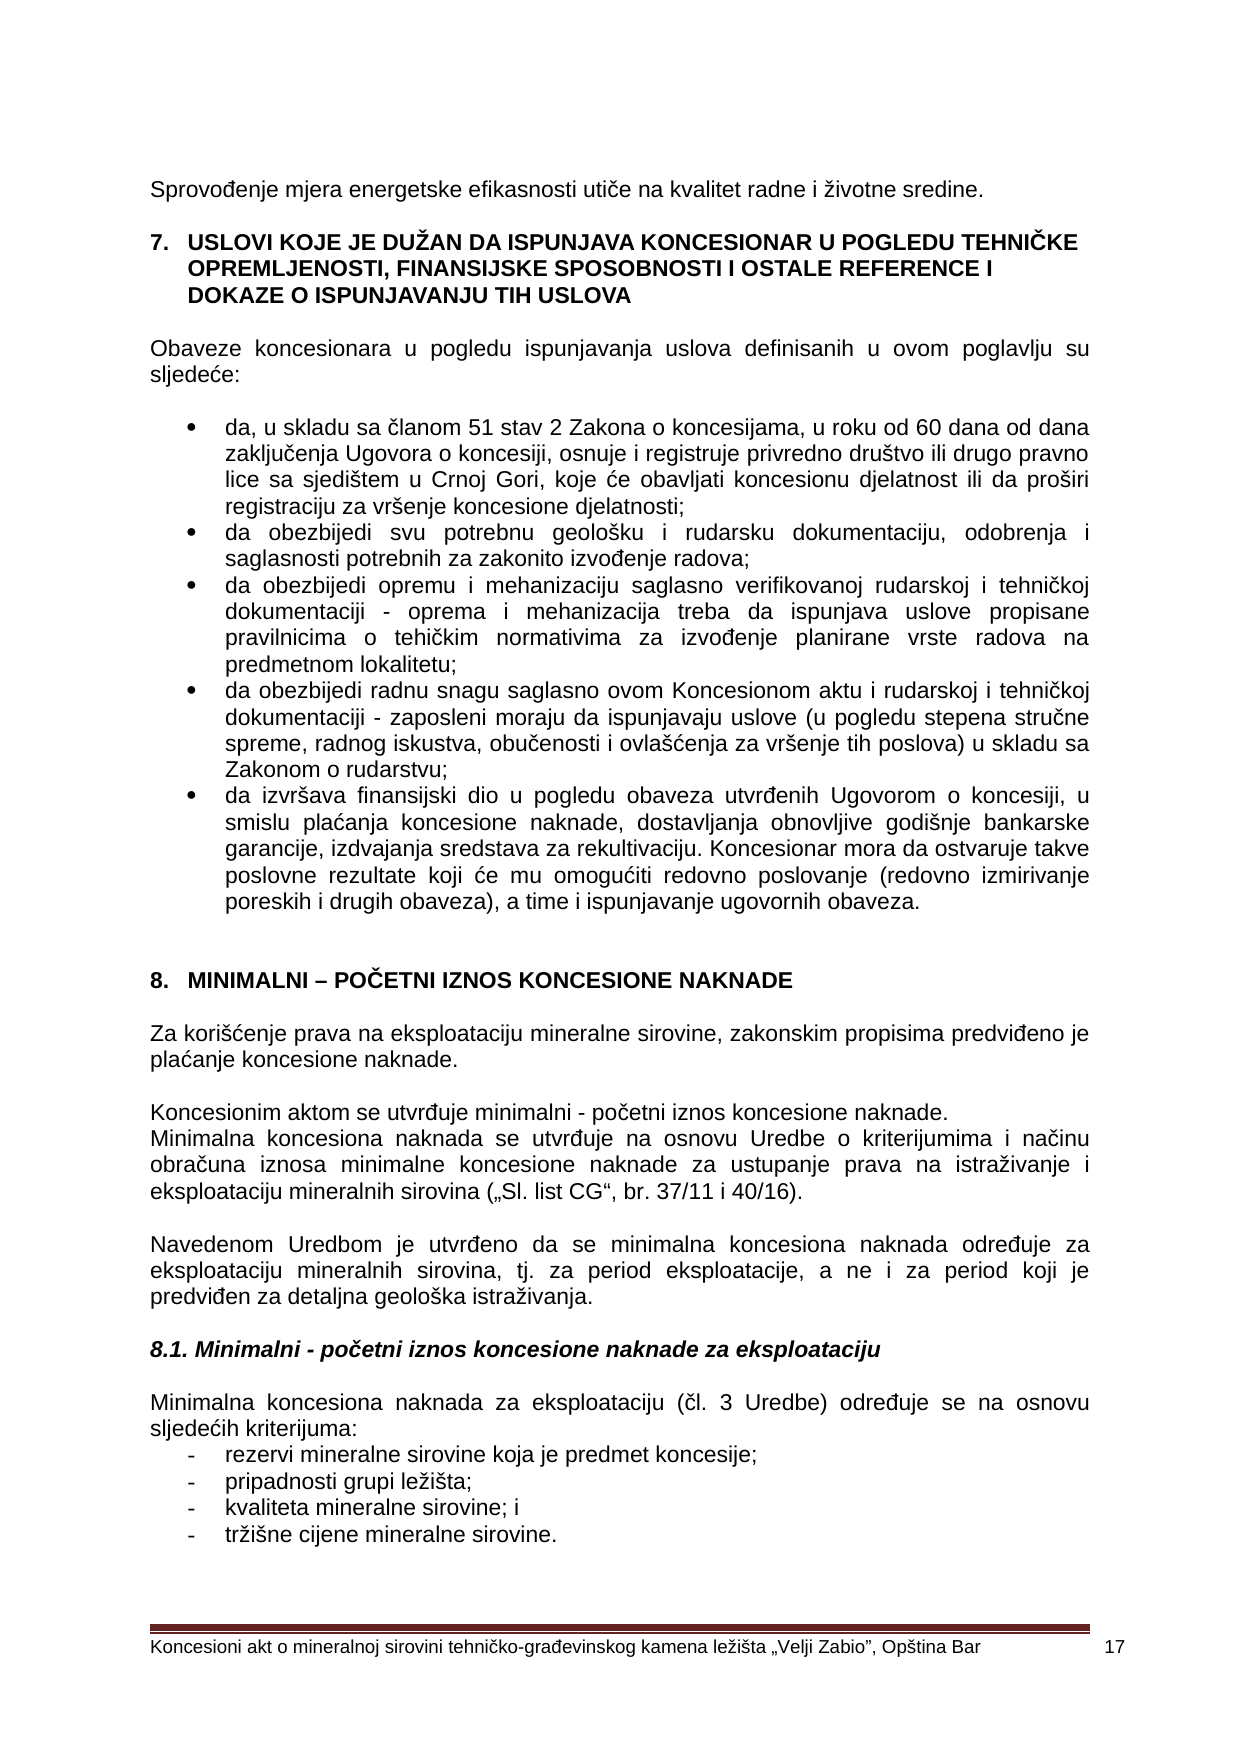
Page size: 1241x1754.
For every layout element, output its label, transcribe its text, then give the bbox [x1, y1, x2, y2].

subtitle 8.1. Minimalni - početni iznos koncesione naknade za eksploataciju [150, 1336, 1090, 1362]
list da izvršava finansijski dio u pogledu obaveza utvrđenih Ugovorom o koncesiji, u smislu plaćanja koncesione naknade, dostavljanja obnovljive godišnje bankarske garancije, izdvajanja sredstava za rekultivaciju. Koncesionar mora da ostvaruje takve poslovne rezultate koji će mu omogućiti redovno poslovanje (redovno izmirivanje poreskih i drugih obaveza), a time i ispunjavanje ugovornih obaveza. [187, 782, 1090, 914]
list da obezbijedi opremu i mehanizaciju saglasno verifikovanoj rudarskoj i tehničkoj dokumentaciji - oprema i mehanizacija treba da ispunjava uslove propisane pravilnicima o tehičkim normativima za izvođenje planirane vrste radova na predmetnom lokalitetu; [187, 572, 1090, 677]
list pripadnosti grupi ležišta; [187, 1468, 1090, 1494]
text Za korišćenje prava na eksploataciju mineralne sirovine, zakonskim propisima predviđeno je plaćanje koncesione naknade. [150, 1020, 1090, 1072]
list kvaliteta mineralne sirovine; i [187, 1494, 1090, 1521]
text Minimalna koncesiona naknada za eksploataciju (čl. 3 Uredbe) određuje se na osnovu sljedećih kriterijuma: [150, 1389, 1090, 1441]
list da obezbijedi svu potrebnu geološku i rudarsku dokumentaciju, odobrenja i saglasnosti potrebnih za zakonito izvođenje radova; [187, 519, 1090, 572]
list tržišne cijene mineralne sirovine. [187, 1521, 1090, 1547]
subtitle MINIMALNI – POČETNI IZNOS KONCESIONE NAKNADE [150, 967, 1090, 993]
text Navedenom Uredbom je utvrđeno da se minimalna koncesiona naknada određuje za eksploataciju mineralnih sirovina, tj. za period eksploatacije, a ne i za period koji je predviđen za detaljna geološka istraživanja. [150, 1231, 1090, 1309]
text Sprovođenje mjera energetske efikasnosti utiče na kvalitet radne i životne sredine. [150, 176, 1090, 203]
text Koncesionim aktom se utvrđuje minimalni - početni iznos koncesione naknade. [150, 1099, 1090, 1125]
list da obezbijedi radnu snagu saglasno ovom Koncesionom aktu i rudarskoj i tehničkoj dokumentaciji - zaposleni moraju da ispunjavaju uslove (u pogledu stepena stručne spreme, radnog iskustva, obučenosti i ovlašćenja za vršenje tih poslova) u skladu sa Zakonom o rudarstvu; [187, 677, 1090, 782]
text Obaveze koncesionara u pogledu ispunjavanja uslova definisanih u ovom poglavlju su sljedeće: [150, 334, 1090, 387]
list da, u skladu sa članom 51 stav 2 Zakona o koncesijama, u roku od 60 dana od dana zaključenja Ugovora o koncesiji, osnuje i registruje privredno društvo ili drugo pravno lice sa sjedištem u Crnoj Gori, koje će obavljati koncesionu djelatnost ili da proširi registraciju za vršenje koncesione djelatnosti; [187, 413, 1090, 519]
list rezervi mineralne sirovine koja je predmet koncesije; [187, 1441, 1090, 1468]
text Minimalna koncesiona naknada se utvrđuje na osnovu Uredbe o kriterijumima i načinu obračuna iznosa minimalne koncesione naknade za ustupanje prava na istraživanje i eksploataciju mineralnih sirovina („Sl. list CG“, br. 37/11 i 40/16). [150, 1125, 1090, 1204]
subtitle USLOVI KOJE JE DUŽAN DA ISPUNJAVA KONCESIONAR U POGLEDU TEHNIČKE OPREMLJENOSTI, FINANSIJSKE SPOSOBNOSTI I OSTALE REFERENCE I DOKAZE O ISPUNJAVANJU TIH USLOVA [150, 229, 1090, 308]
